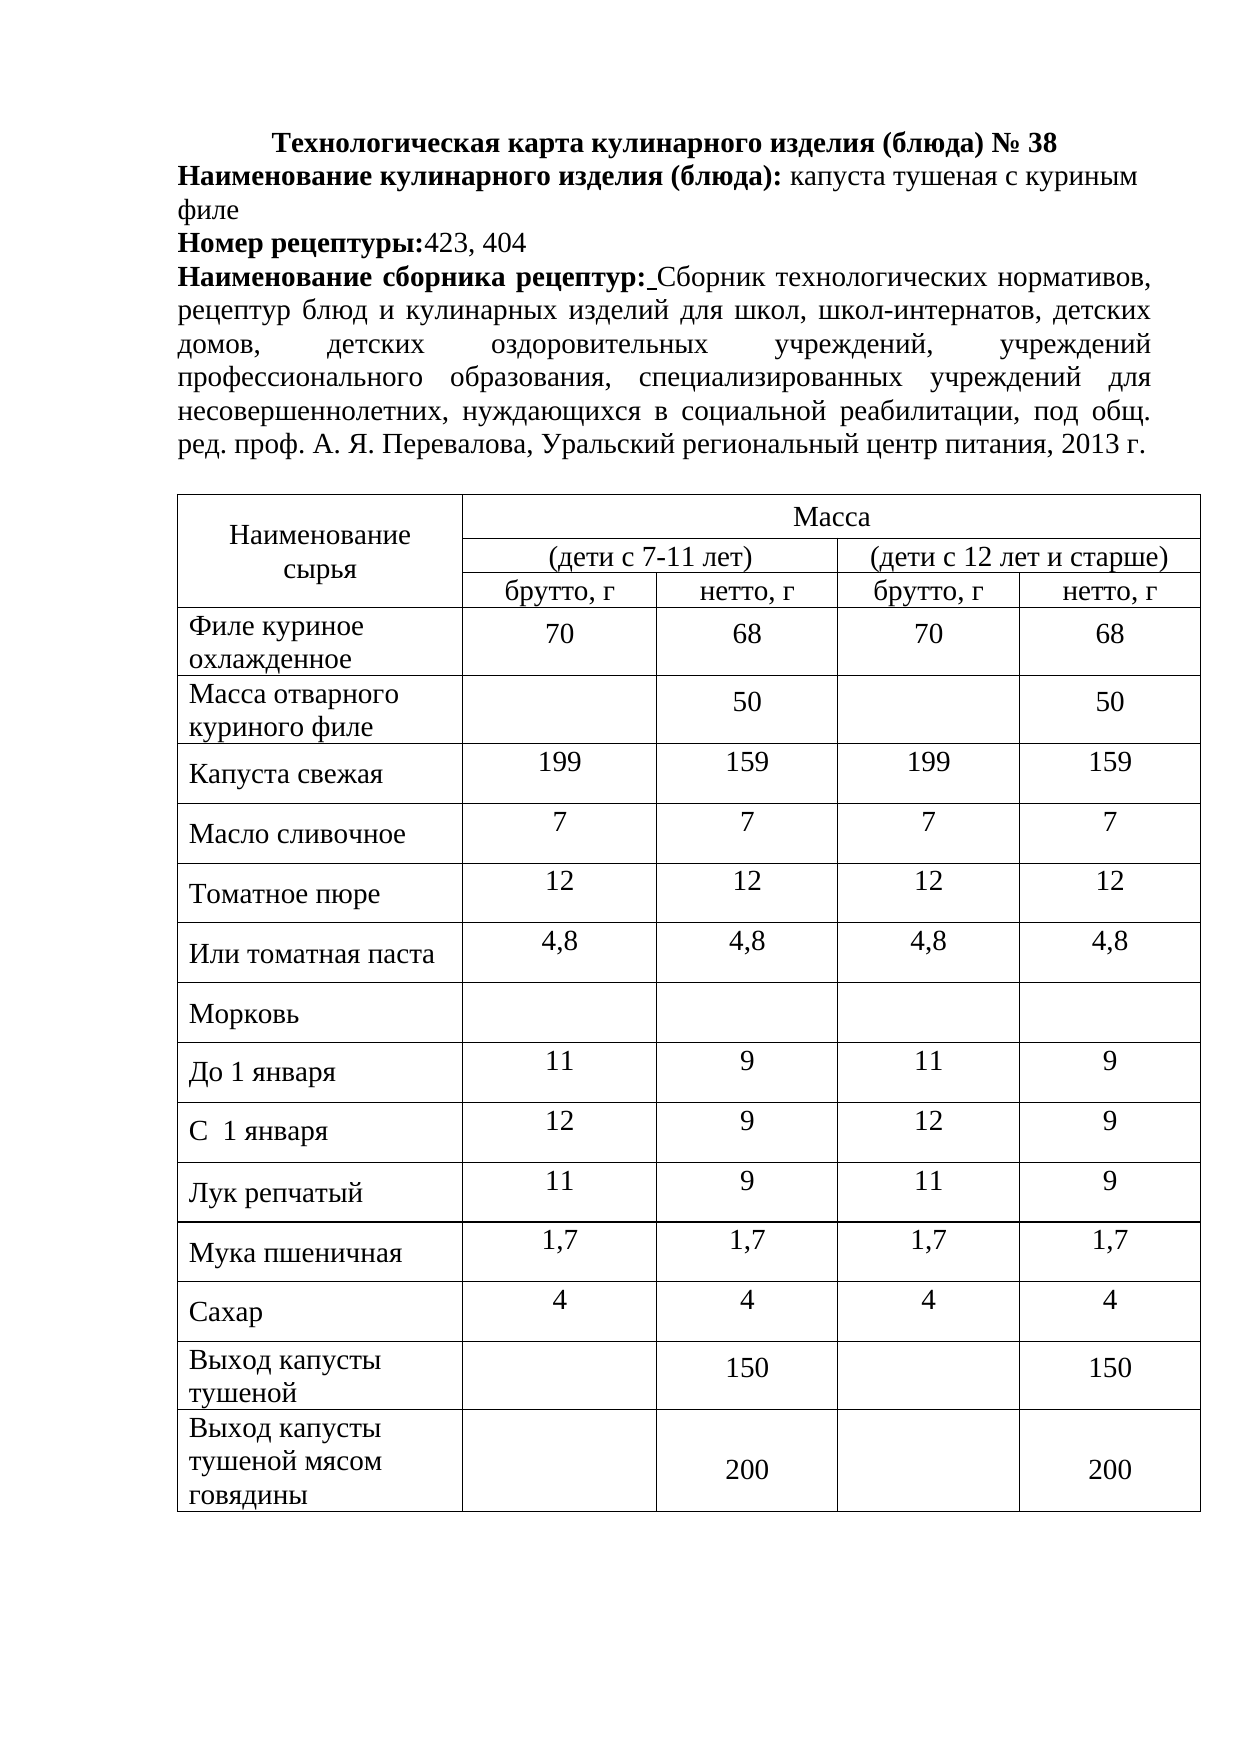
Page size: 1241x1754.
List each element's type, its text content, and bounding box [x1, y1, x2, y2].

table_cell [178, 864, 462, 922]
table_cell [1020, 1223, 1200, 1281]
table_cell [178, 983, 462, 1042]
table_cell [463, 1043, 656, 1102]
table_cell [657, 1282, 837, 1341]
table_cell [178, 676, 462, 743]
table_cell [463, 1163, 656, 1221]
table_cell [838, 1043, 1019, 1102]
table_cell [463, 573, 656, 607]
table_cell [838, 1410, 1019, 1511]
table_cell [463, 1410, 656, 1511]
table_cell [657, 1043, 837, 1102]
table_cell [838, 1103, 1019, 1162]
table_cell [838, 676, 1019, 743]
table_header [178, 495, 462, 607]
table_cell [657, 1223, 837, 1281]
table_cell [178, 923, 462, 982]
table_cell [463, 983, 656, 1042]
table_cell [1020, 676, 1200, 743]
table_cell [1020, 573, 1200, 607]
text Наименование сборника рецептур: Сборник технологических нормативов, рецептур блюд и кулинарных изделий для школ, школ-интернатов, детских домов, детских оздоровительных учреждений, учреждений профессионального образования, специализированных учреждений для несовершеннолетних, нуждающихся в социальной реабилитации, под общ. ред. проф. А. Я. Перевалова, Уральский региональный центр питания, . [177, 259, 1152, 460]
text Технологическая карта кулинарного изделия (блюда) № 38 [177, 125, 1152, 158]
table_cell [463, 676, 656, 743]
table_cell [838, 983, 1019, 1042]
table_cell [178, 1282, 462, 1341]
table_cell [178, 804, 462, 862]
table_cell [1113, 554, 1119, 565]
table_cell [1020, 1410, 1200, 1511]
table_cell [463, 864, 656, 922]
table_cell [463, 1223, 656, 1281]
text Номер рецептуры:423, 404 [177, 225, 1152, 259]
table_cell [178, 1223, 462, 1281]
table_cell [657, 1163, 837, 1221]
text Наименование кулинарного изделия (блюда): капуста тушеная с куриным филе [177, 158, 1152, 225]
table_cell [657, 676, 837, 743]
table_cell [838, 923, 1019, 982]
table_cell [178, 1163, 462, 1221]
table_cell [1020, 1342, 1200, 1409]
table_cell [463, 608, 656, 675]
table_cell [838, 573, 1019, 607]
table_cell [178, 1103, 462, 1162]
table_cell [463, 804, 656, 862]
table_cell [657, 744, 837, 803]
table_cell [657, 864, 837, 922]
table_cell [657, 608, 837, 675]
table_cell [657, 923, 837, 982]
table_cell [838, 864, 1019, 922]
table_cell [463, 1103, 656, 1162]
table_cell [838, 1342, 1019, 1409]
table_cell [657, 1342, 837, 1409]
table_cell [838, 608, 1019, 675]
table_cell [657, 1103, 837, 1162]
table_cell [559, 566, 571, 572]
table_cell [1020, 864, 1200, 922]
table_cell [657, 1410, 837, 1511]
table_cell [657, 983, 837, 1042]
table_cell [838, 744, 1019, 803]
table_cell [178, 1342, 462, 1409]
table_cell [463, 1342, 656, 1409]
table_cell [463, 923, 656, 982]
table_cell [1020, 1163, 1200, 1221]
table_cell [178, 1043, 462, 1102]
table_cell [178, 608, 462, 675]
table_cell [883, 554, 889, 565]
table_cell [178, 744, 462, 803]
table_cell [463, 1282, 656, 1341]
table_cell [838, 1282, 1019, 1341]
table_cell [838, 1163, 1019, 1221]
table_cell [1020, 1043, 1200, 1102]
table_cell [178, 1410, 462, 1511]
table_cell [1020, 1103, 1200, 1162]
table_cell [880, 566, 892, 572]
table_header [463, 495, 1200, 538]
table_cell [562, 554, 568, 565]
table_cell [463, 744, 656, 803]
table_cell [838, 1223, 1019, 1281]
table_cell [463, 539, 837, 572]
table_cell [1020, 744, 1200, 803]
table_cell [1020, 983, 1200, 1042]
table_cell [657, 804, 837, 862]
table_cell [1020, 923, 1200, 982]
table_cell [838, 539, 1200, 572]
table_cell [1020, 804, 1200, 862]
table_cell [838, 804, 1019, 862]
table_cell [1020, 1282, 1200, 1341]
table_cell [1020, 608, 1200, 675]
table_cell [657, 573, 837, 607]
